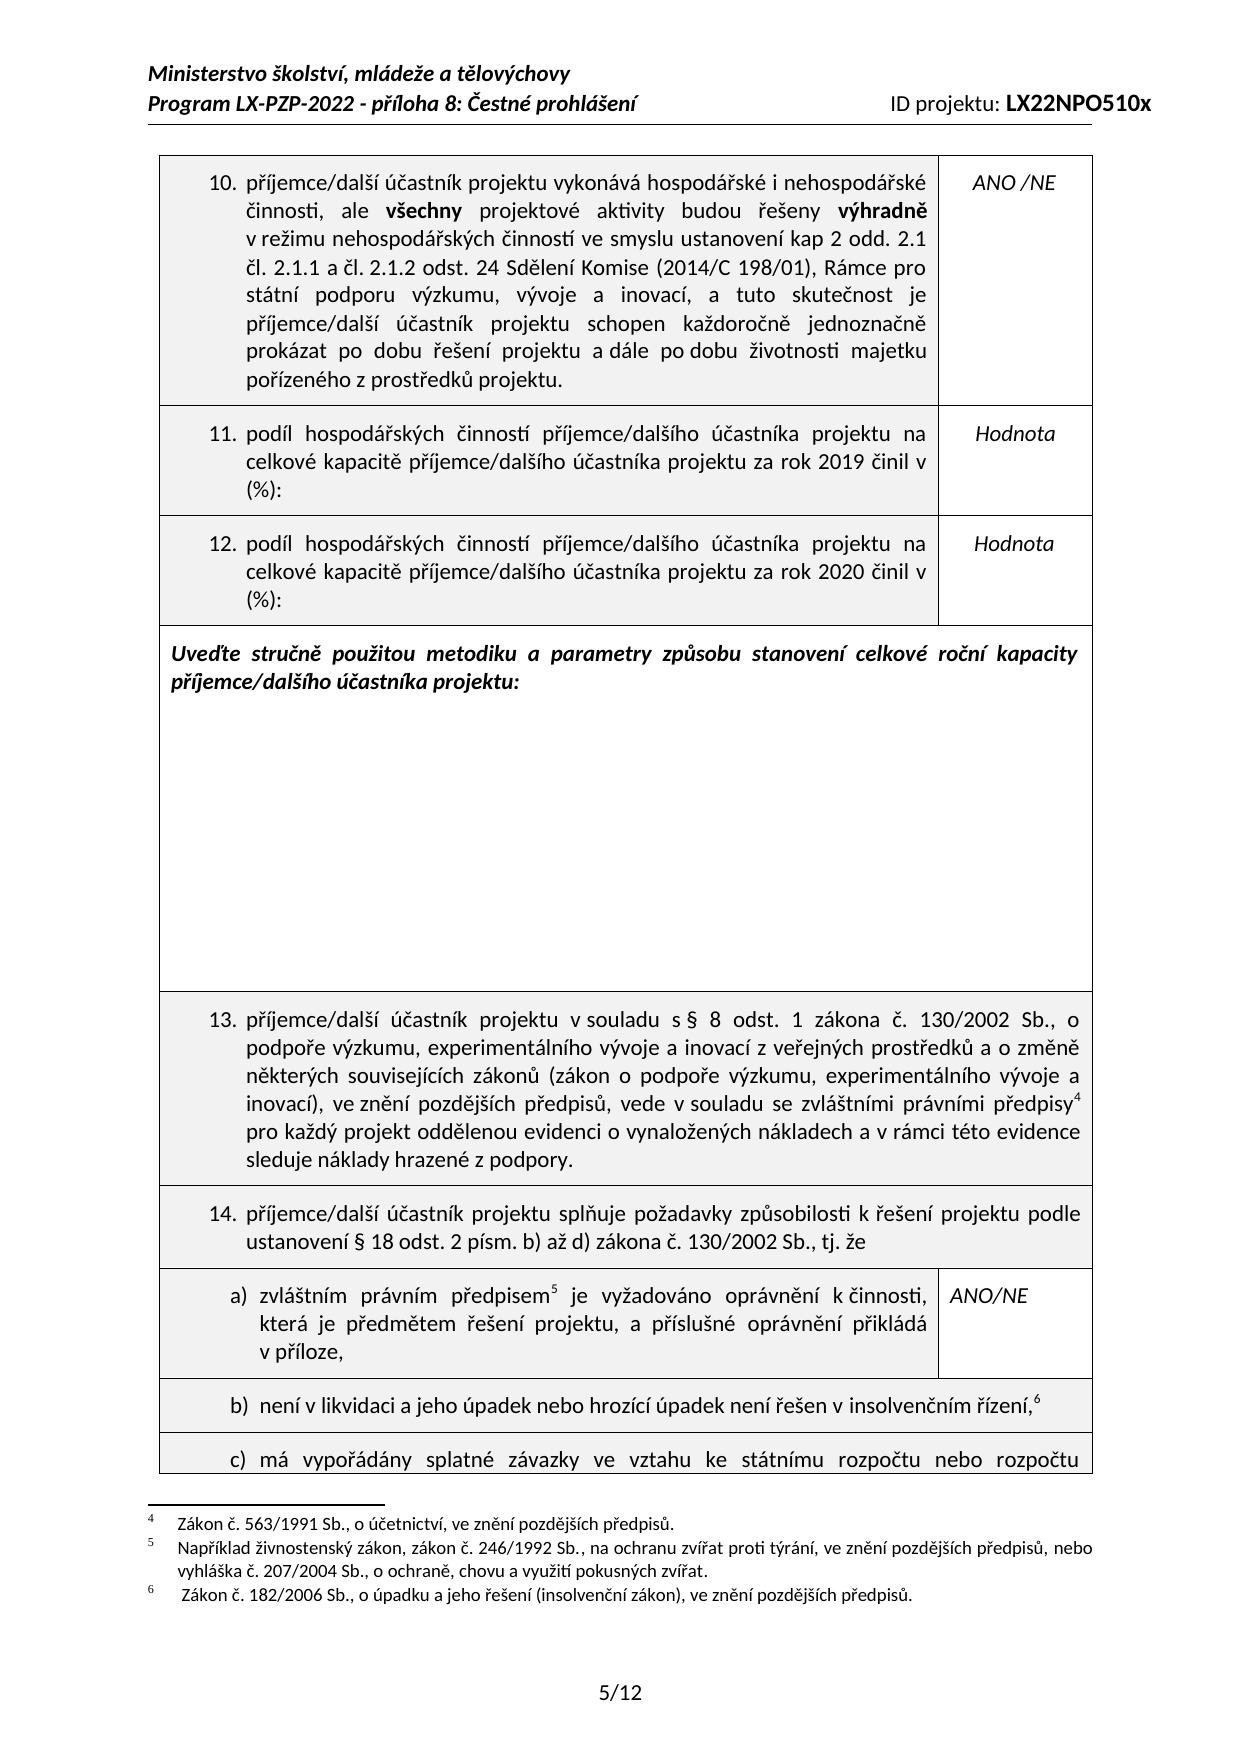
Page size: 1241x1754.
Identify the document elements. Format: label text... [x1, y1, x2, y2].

table_cell Hodnota [939, 406, 1092, 515]
table_cell Uveďte stručně použitou metodiku a parametry způsobu stanovení celkové roční kapacity příjemce/dalšího účastníka projektu: [160, 626, 1092, 991]
table_cell příjemce/další účastník projektu splňuje požadavky způsobilosti k řešení projektu podle ustanovení § 18 odst. 2 písm. b) až d) zákona č. 130/2002 Sb., tj. že [160, 1186, 1092, 1267]
table_cell příjemce/další účastník projektu vykonává hospodářské i nehospodářské činnosti, ale všechny projektové aktivity budou řešeny výhradně v režimu nehospodářských činností ve smyslu ustanovení kap 2 odd. 2.1 čl. 2.1.1 a čl. 2.1.2 odst. 24 Sdělení Komise (2014/C 198/01), Rámce pro státní podporu výzkumu, vývoje a inovací, a tuto skutečnost je příjemce/další účastník projektu schopen každoročně jednoznačně prokázat po dobu řešení projektu a dále po dobu životnosti majetku pořízeného z prostředků projektu. [160, 156, 938, 405]
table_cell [160, 1433, 1092, 1473]
table_cell Hodnota [939, 516, 1092, 625]
table_cell podíl hospodářských činností příjemce/dalšího účastníka projektu na celkové kapacitě příjemce/dalšího účastníka projektu za rok 2020 činil v (%): [160, 516, 938, 625]
table_cell příjemce/další účastník projektu v souladu s § 8 odst. 1 zákona č. 130/2002 Sb., o podpoře výzkumu, experimentálního vývoje a inovací z veřejných prostředků a o změně některých souvisejících zákonů (zákon o podpoře výzkumu, experimentálního vývoje a inovací), ve znění pozdějších předpisů, vede v souladu se zvláštními právními předpisy pro každý projekt oddělenou evidenci o vynaložených nákladech a v rámci této evidence sleduje náklady hrazené z podpory. [160, 992, 1092, 1185]
table_cell ANO /NE [939, 156, 1092, 405]
table_cell podíl hospodářských činností příjemce/dalšího účastníka projektu na celkové kapacitě příjemce/dalšího účastníka projektu za rok 2019 činil v (%): [160, 406, 938, 515]
table_cell ANO/NE [939, 1269, 1092, 1377]
table_cell zvláštním právním předpisem je vyžadováno oprávnění k činnosti, která je předmětem řešení projektu, a příslušné oprávnění přikládá v příloze, [160, 1269, 938, 1377]
table_cell není v likvidaci a jeho úpadek nebo hrozící úpadek není řešen v insolvenčním řízení, [160, 1379, 1092, 1432]
